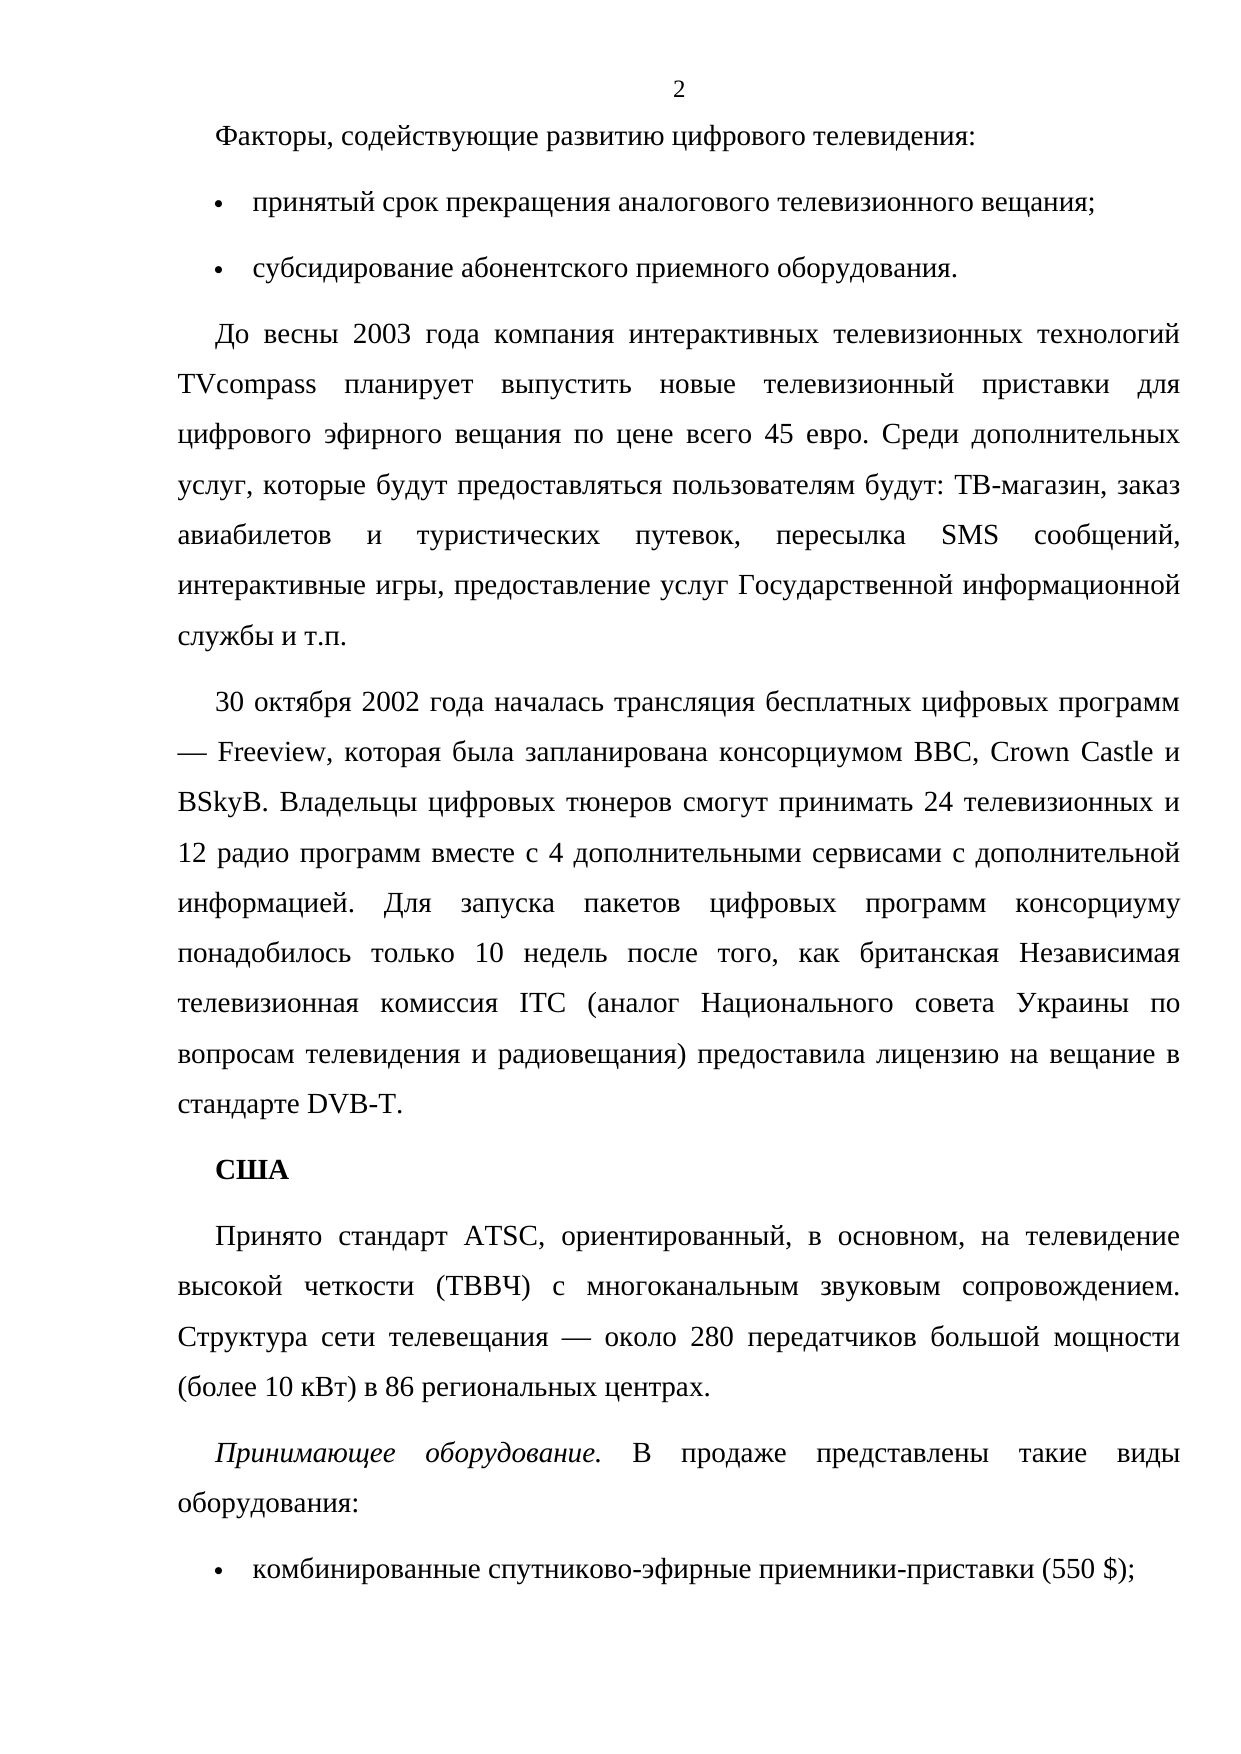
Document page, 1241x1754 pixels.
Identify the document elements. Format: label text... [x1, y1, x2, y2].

text США [177, 1152, 1181, 1186]
list субсидирование абонентского приемного оборудования. [215, 250, 1181, 283]
text Принимающее оборудование. В продаже представлены такие виды оборудования: [177, 1435, 1181, 1519]
text Факторы, содействующие развитию цифрового телевидения: [177, 118, 1181, 152]
text Принято стандарт ATSC, ориентированный, в основном, на телевидение высокой четкости (ТВВЧ) с многоканальным звуковым сопровождением. Структура сети телевещания — около 280 передатчиков большой мощности (более 10 кВт) в 86 региональных центрах. [177, 1218, 1181, 1403]
list принятый срок прекращения аналогового телевизионного вещания; [215, 184, 1181, 218]
text 30 октября 2002 года началась трансляция бесплатных цифровых программ — Freeview, которая была запланирована консорциумом BBC, Crown Castle и BSkyB. Владельцы цифровых тюнеров смогут принимать 24 телевизионных и 12 радио программ вместе с 4 дополнительными сервисами с дополнительной информацией. Для запуска пакетов цифровых программ консорциуму понадобилось только 10 недель после того, как британская Независимая телевизионная комиссия ITC (аналог Национального совета Украины по вопросам телевидения и радиовещания) предоставила лицензию на вещание в стандарте DVB-T. [177, 684, 1181, 1120]
text До весны 2003 года компания интерактивных телевизионных технологий TVcompass планирует выпустить новые телевизионный приставки для цифрового эфирного вещания по цене всего 45 евро. Среди дополнительных услуг, которые будут предоставляться пользователям будут: ТВ-магазин, заказ авиабилетов и туристических путевок, пересылка SMS сообщений, интерактивные игры, предоставление услуг Государственной информационной службы и т.п. [177, 316, 1181, 651]
list комбинированные спутниково-эфирные приемники-приставки (550 $); [215, 1551, 1181, 1585]
